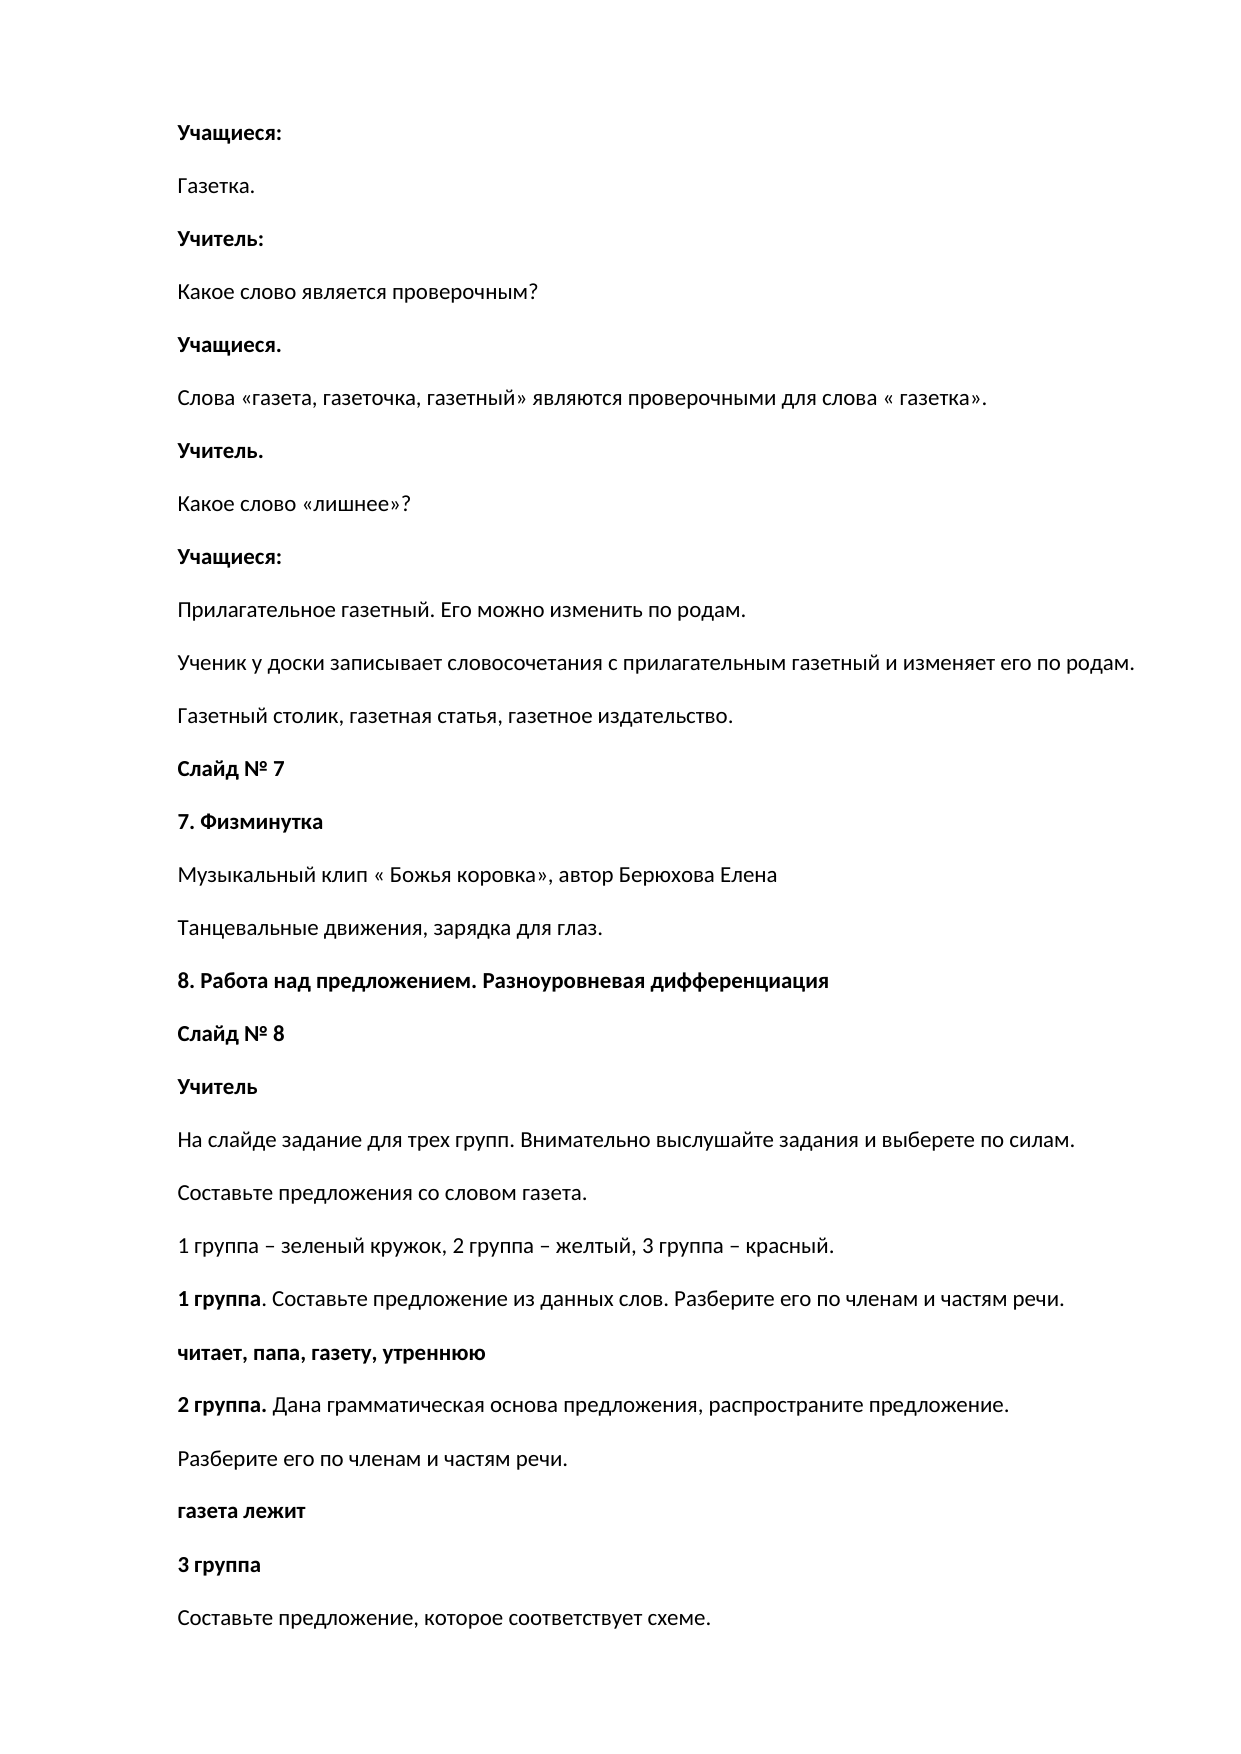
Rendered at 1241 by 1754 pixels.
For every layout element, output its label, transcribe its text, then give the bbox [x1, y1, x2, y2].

text газета лежит [177, 1497, 1152, 1525]
text Музыкальный клип « Божья коровка», автор Берюхова Елена [177, 860, 1152, 888]
text Газетка. [177, 171, 1152, 199]
text Ученик у доски записывает словосочетания с прилагательным газетный и изменяет его по родам. [177, 648, 1152, 676]
text Слайд № 7 [177, 754, 1152, 782]
text Учитель [177, 1072, 1152, 1101]
text Учащиеся: [177, 542, 1152, 570]
text Составьте предложения со словом газета. [177, 1178, 1152, 1207]
text Какое слово «лишнее»? [177, 489, 1152, 517]
text 8. Работа над предложением. Разноуровневая дифференциация [177, 966, 1152, 994]
text Какое слово является проверочным? [177, 277, 1152, 305]
text Слайд № 8 [177, 1019, 1152, 1047]
text Разберите его по членам и частям речи. [177, 1444, 1152, 1472]
text 1 группа – зеленый кружок, 2 группа – желтый, 3 группа – красный. [177, 1232, 1152, 1259]
text 3 группа [177, 1550, 1152, 1578]
text Учащиеся. [177, 330, 1152, 358]
text 1 группа. Составьте предложение из данных слов. Разберите его по членам и частям речи. [177, 1284, 1152, 1313]
text Газетный столик, газетная статья, газетное издательство. [177, 701, 1152, 729]
text Учитель: [177, 224, 1152, 252]
text 2 группа. Дана грамматическая основа предложения, распространите предложение. [177, 1391, 1152, 1419]
text Составьте предложение, которое соответствует схеме. [177, 1603, 1152, 1631]
text Учащиеся: [177, 118, 1152, 146]
text 7. Физминутка [177, 807, 1152, 835]
text Слова «газета, газеточка, газетный» являются проверочными для слова « газетка». [177, 383, 1152, 411]
text Танцевальные движения, зарядка для глаз. [177, 913, 1152, 941]
text читает, папа, газету, утреннюю [177, 1338, 1152, 1366]
text Прилагательное газетный. Его можно изменить по родам. [177, 595, 1152, 623]
text Учитель. [177, 436, 1152, 464]
text На слайде задание для трех групп. Внимательно выслушайте задания и выберете по силам. [177, 1126, 1152, 1153]
